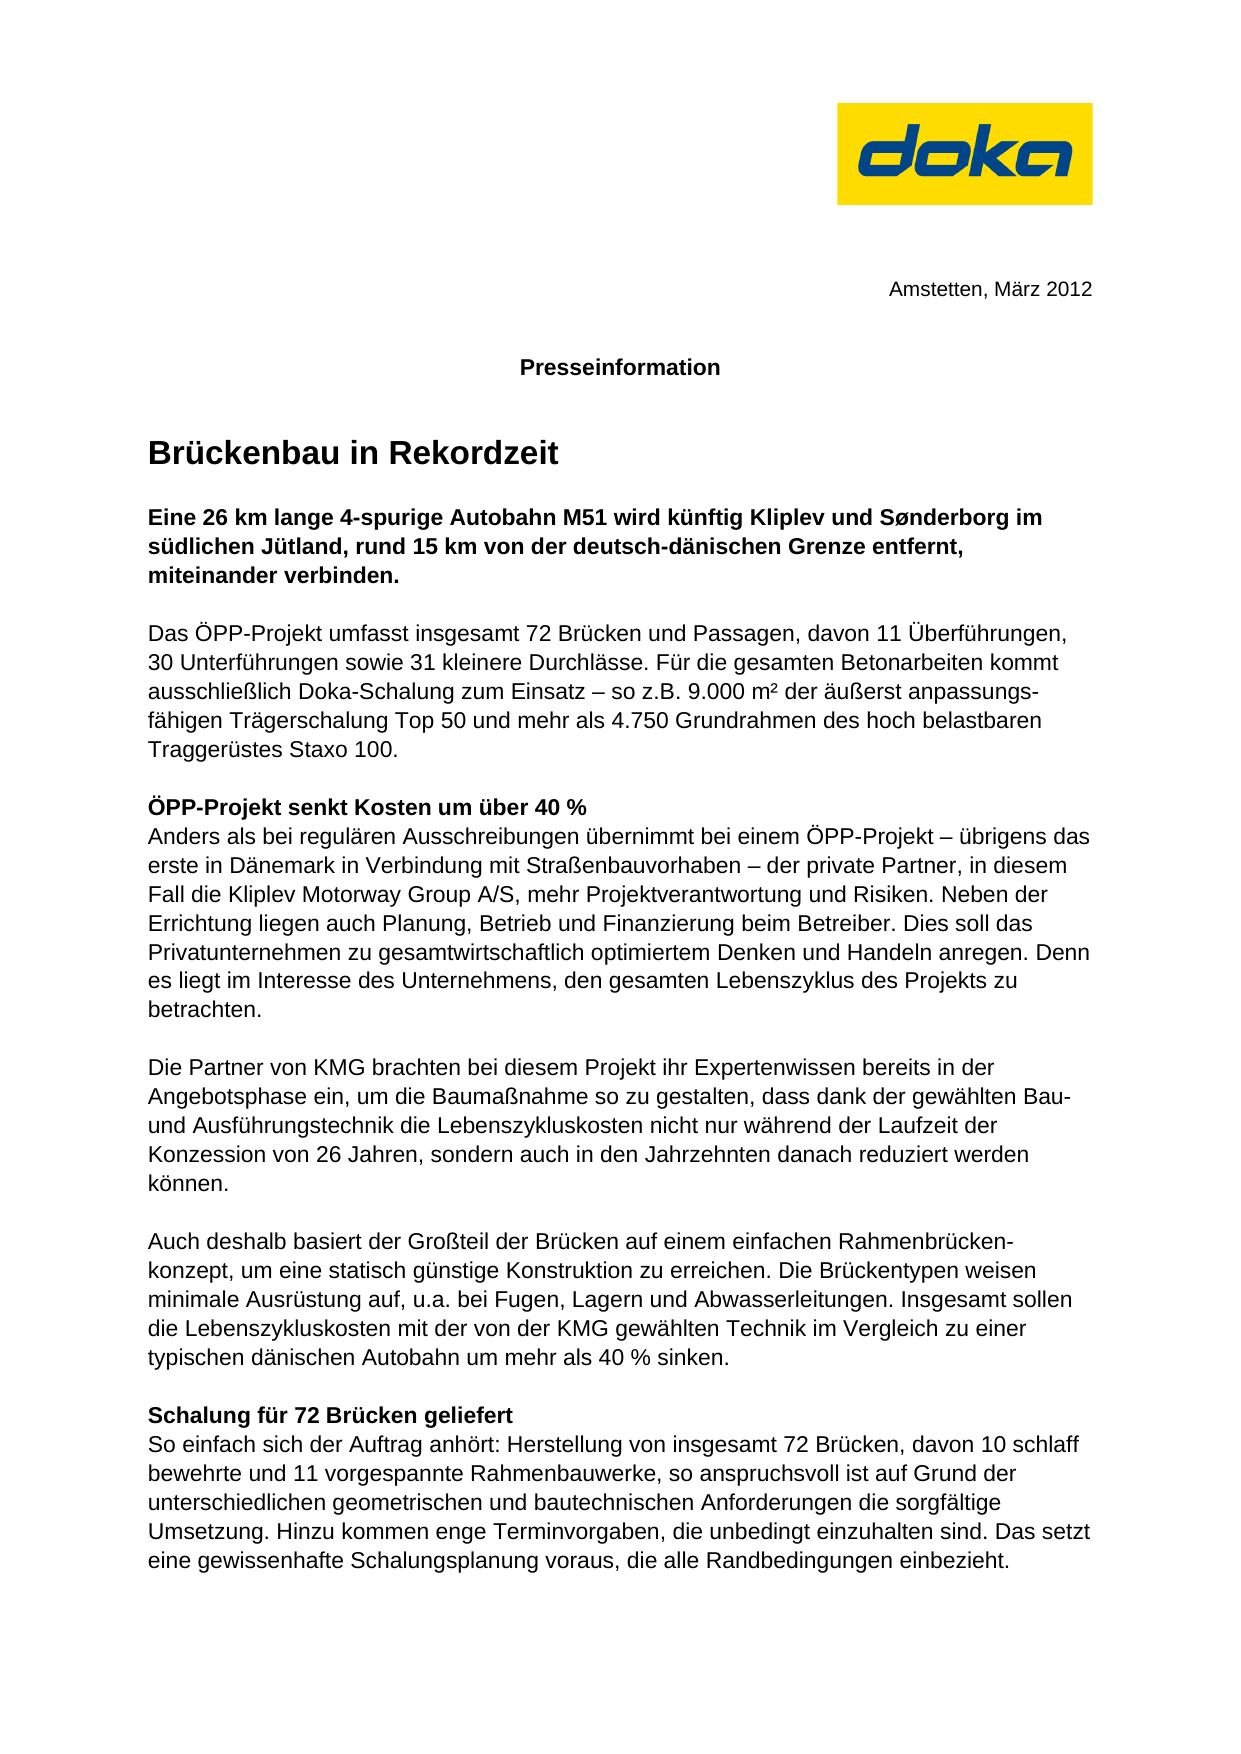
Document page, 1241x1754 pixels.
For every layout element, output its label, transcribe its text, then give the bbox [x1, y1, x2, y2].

text Eine 26 km lange 4-spurige Autobahn M51 wird künftig Kliplev und Sønderborg im südlichen Jütland, rund 15 km von der deutsch-dänischen Grenze entfernt, miteinander verbinden. [148, 504, 1093, 588]
text Das ÖPP-Projekt umfasst insgesamt 72 Brücken und Passagen, davon 11 Überführungen, 30 Unterführungen sowie 31 kleinere Durchlässe. Für die gesamten Betonarbeiten kommt ausschließlich Doka-Schalung zum Einsatz – so z.B. 9.000 m² der äußerst anpassungs-fähigen Trägerschalung Top 50 und mehr als 4.750 Grundrahmen des hoch belastbaren Traggerüstes Staxo 100. [148, 620, 1093, 762]
text Schalung für 72 Brücken geliefert [148, 1402, 1093, 1428]
text Die Partner von KMG brachten bei diesem Projekt ihr Expertenwissen bereits in der Angebotsphase ein, um die Baumaßnahme so zu gestalten, dass dank der gewählten Bau- und Ausführungstechnik die Lebenszykluskosten nicht nur während der Laufzeit der Konzession von 26 Jahren, sondern auch in den Jahrzehnten danach reduziert werden können. [148, 1054, 1093, 1196]
text Presseinformation [148, 354, 1093, 380]
text Amstetten, März 2012 [148, 277, 1093, 301]
picture [837, 103, 1093, 205]
subtitle Brückenbau in Rekordzeit [148, 433, 1093, 471]
text Anders als bei regulären Ausschreibungen übernimmt bei einem ÖPP-Projekt – übrigens das erste in Dänemark in Verbindung mit Straßenbauvorhaben – der private Partner, in diesem Fall die Kliplev Motorway Group A/S, mehr Projektverantwortung und Risiken. Neben der Errichtung liegen auch Planung, Betrieb und Finanzierung beim Betreiber. Dies soll das Privatunternehmen zu gesamtwirtschaftlich optimiertem Denken und Handeln anregen. Denn es liegt im Interesse des Unternehmens, den gesamten Lebenszyklus des Projekts zu betrachten. [148, 823, 1093, 1023]
text So einfach sich der Auftrag anhört: Herstellung von insgesamt 72 Brücken, davon 10 schlaff bewehrte und 11 vorgespannte Rahmenbauwerke, so anspruchsvoll ist auf Grund der unterschiedlichen geometrischen und bautechnischen Anforderungen die sorgfältige Umsetzung. Hinzu kommen enge Terminvorgaben, die unbedingt einzuhalten sind. Das setzt eine gewissenhafte Schalungsplanung voraus, die alle Randbedingungen einbezieht. [148, 1431, 1093, 1573]
text Auch deshalb basiert der Großteil der Brücken auf einem einfachen Rahmenbrückenkonzept, um eine statisch günstige Konstruktion zu erreichen. Die Brückentypen weisen minimale Ausrüstung auf, u.a. bei Fugen, Lagern und Abwasserleitungen. Insgesamt sollen die Lebenszykluskosten mit der von der KMG gewählten Technik im Vergleich zu einer typischen dänischen Autobahn um mehr als 40 % sinken. [148, 1228, 1093, 1370]
text ÖPP-Projekt senkt Kosten um über 40 % [148, 794, 1093, 820]
